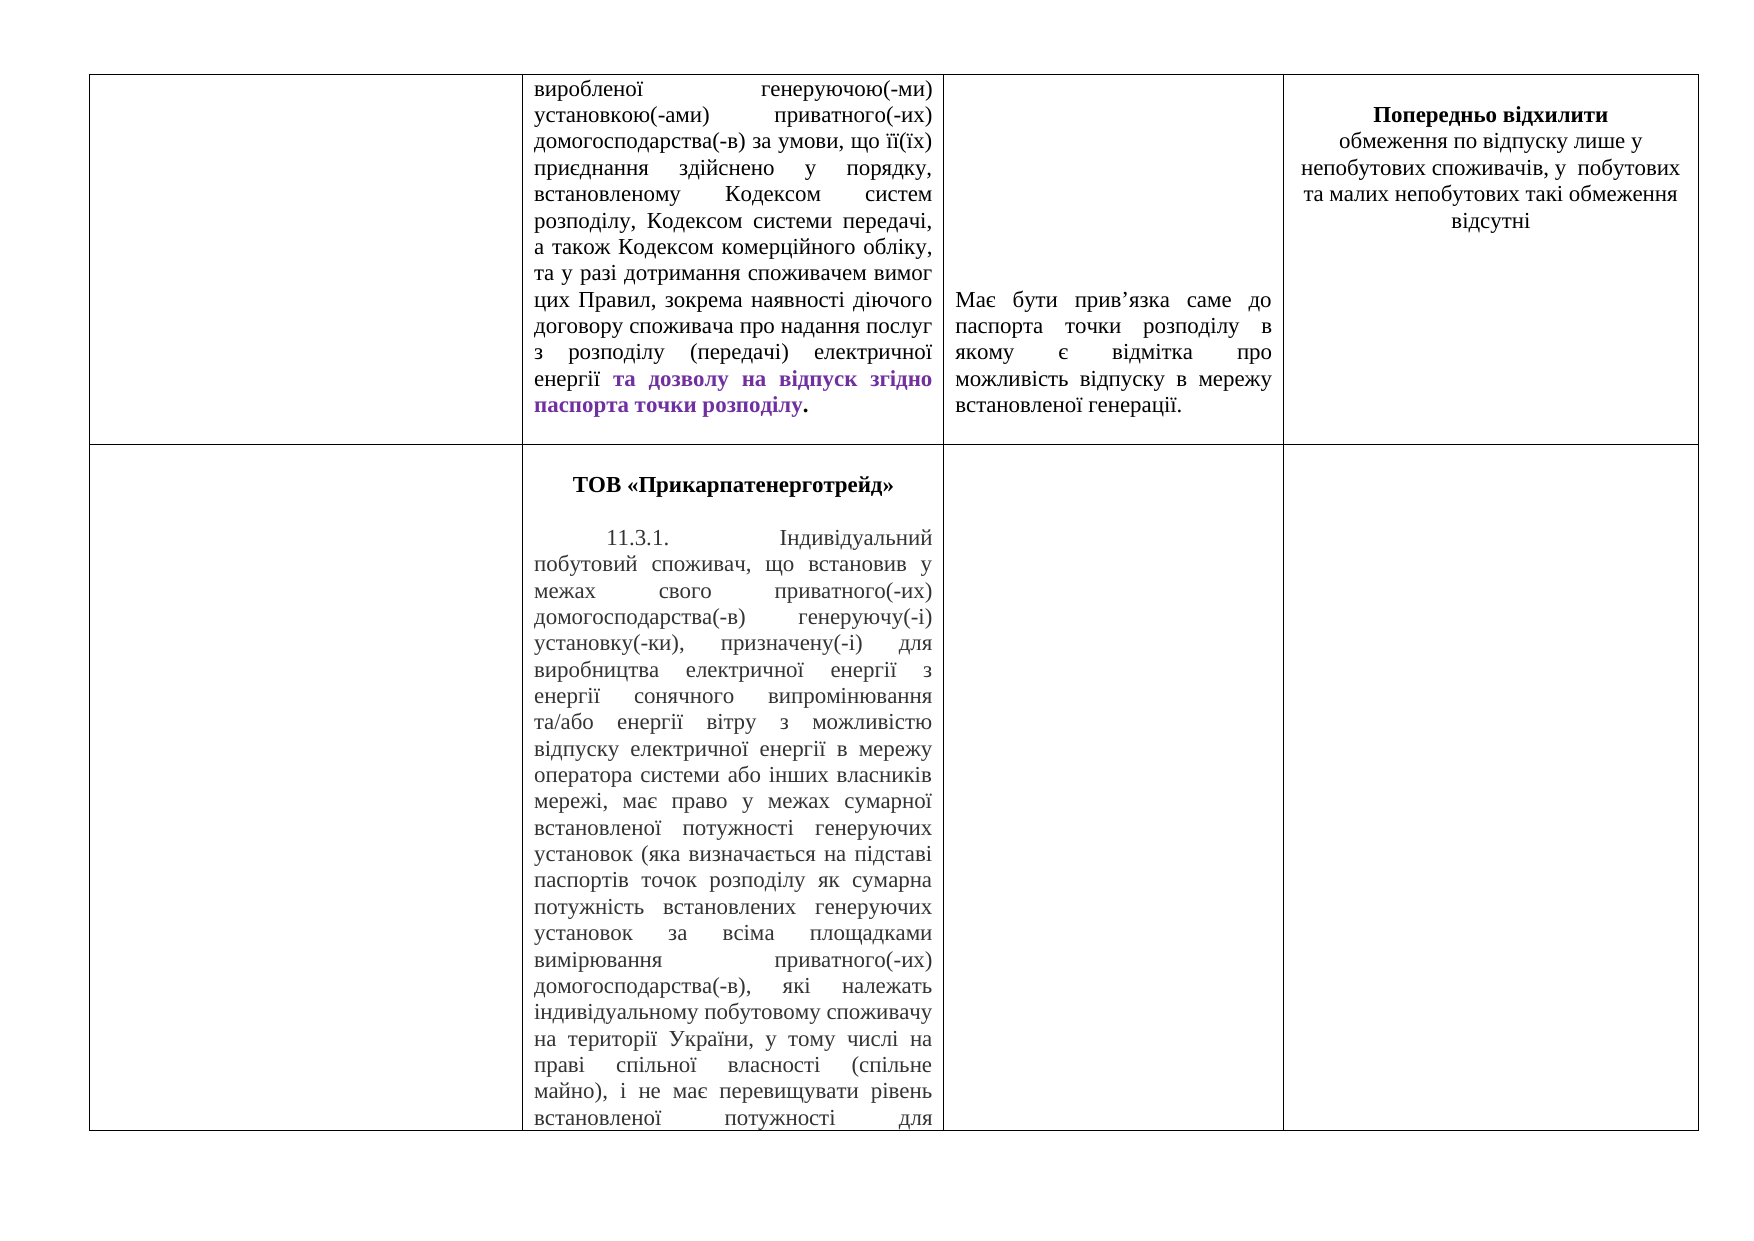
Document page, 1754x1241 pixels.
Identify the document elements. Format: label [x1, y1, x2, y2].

table_cell [944, 75, 1283, 444]
table_cell [90, 445, 522, 1130]
table_cell [523, 445, 943, 1130]
table_cell [1284, 75, 1698, 444]
table_cell [90, 75, 522, 444]
table_cell [523, 75, 943, 444]
table_cell [944, 445, 1283, 1130]
table_cell [1284, 445, 1698, 1130]
